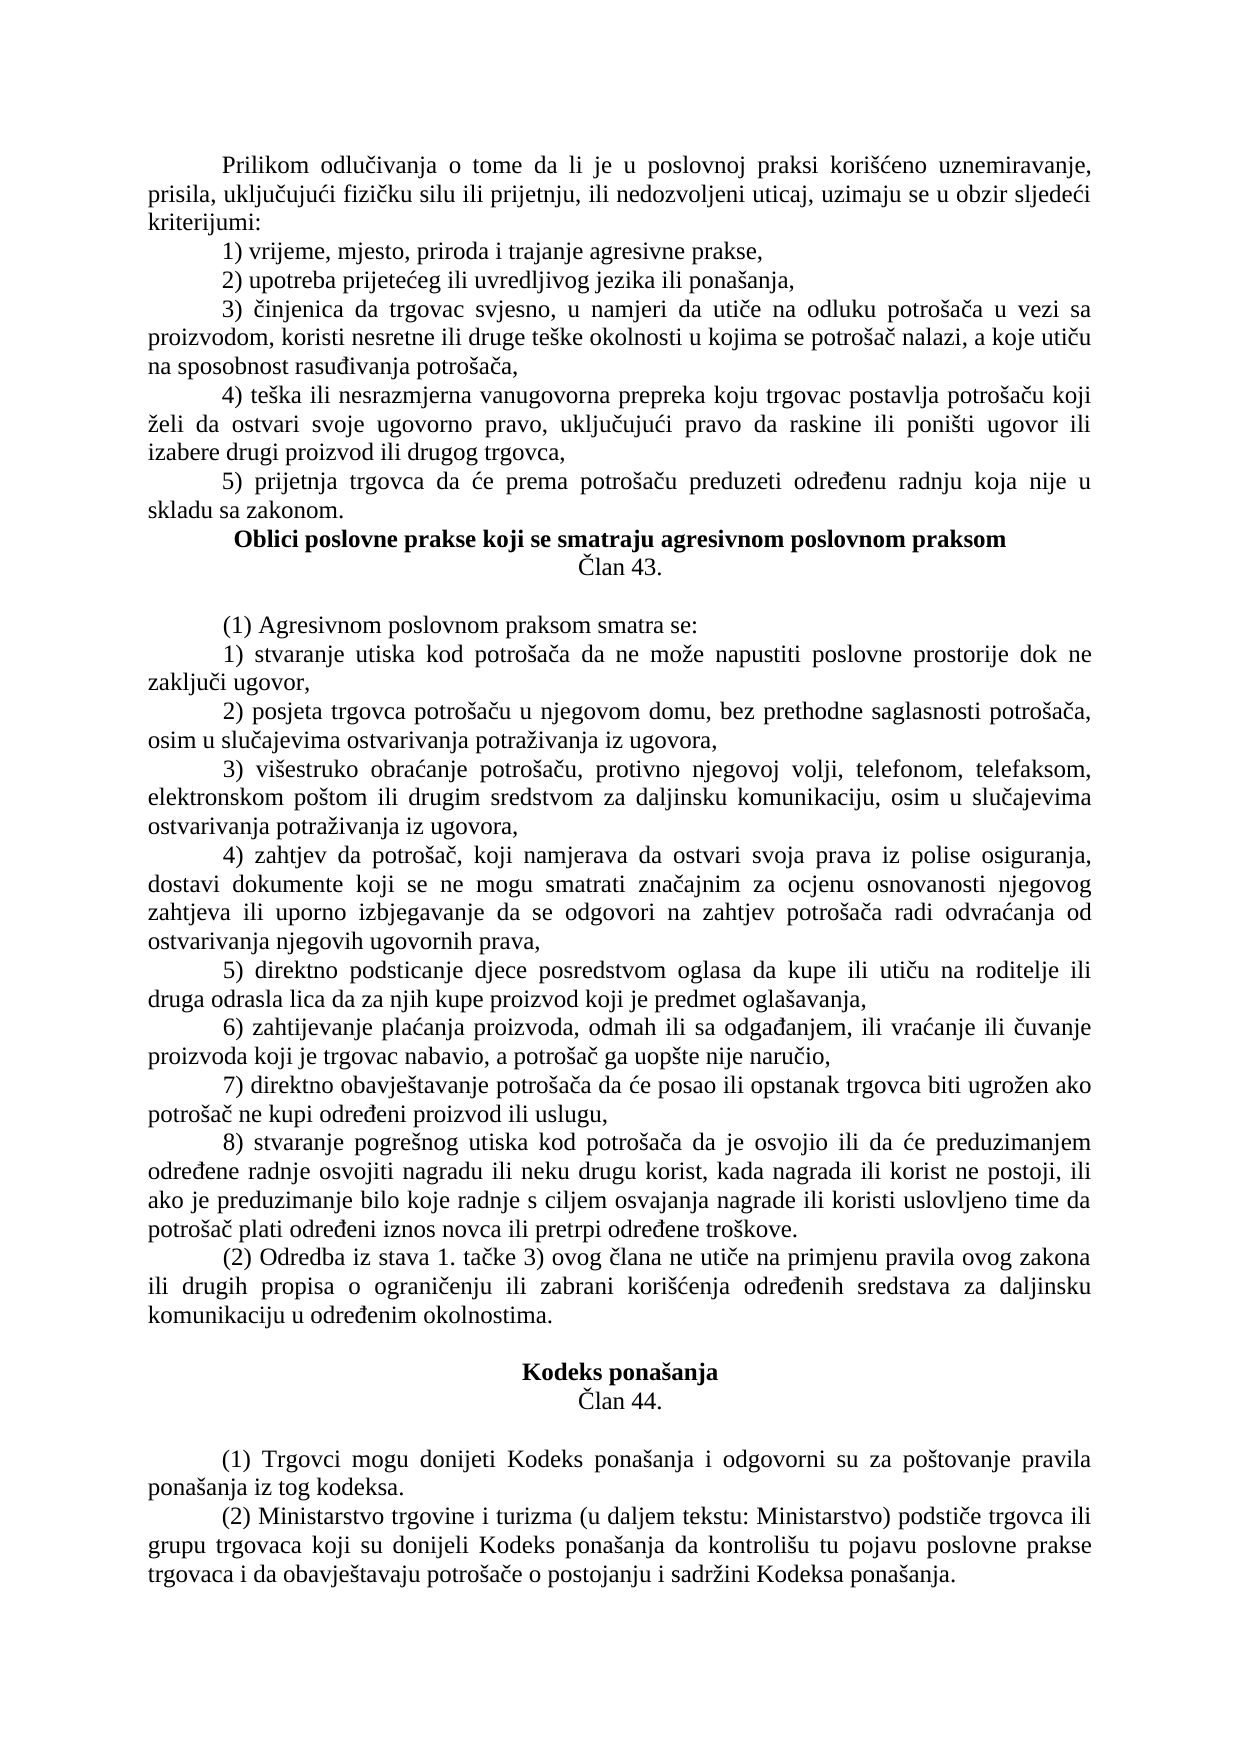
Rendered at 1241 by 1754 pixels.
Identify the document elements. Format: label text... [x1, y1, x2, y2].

text 5) prijetnja trgovca da će prema potrošaču preduzeti određenu radnju koja nije u skladu sa zakonom. [148, 466, 1092, 524]
text 4) zahtjev da potrošač, koji namjerava da ostvari svoja prava iz polise osiguranja, dostavi dokumente koji se ne mogu smatrati značajnim za ocjenu osnovanosti njegovog zahtjeva ili uporno izbjegavanje da se odgovori na zahtjev potrošača radi odvraćanja od ostvarivanja njegovih ugovornih prava, [148, 840, 1092, 955]
text 3) višestruko obraćanje potrošaču, protivno njegovoj volji, telefonom, telefaksom, elektronskom poštom ili drugim sredstvom za daljinsku komunikaciju, osim u slučajevima ostvarivanja potraživanja iz ugovora, [148, 754, 1092, 840]
text (2) Odredba iz stava 1. tačke 3) ovog člana ne utiče na primjenu pravila ovog zakona ili drugih propisa o ograničenju ili zabrani korišćenja određenih sredstava za daljinsku komunikaciju u određenim okolnostima. [148, 1242, 1092, 1329]
text 1) vrijeme, mjesto, priroda i trajanje agresivne prakse, [148, 236, 1092, 265]
text 5) direktno podsticanje djece posredstvom oglasa da kupe ili utiču na roditelje ili druga odrasla lica da za njih kupe proizvod koji je predmet oglašavanja, [148, 955, 1092, 1012]
text 4) teška ili nesrazmjerna vanugovorna prepreka koju trgovac postavlja potrošaču koji želi da ostvari svoje ugovorno pravo, uključujući pravo da raskine ili poništi ugovor ili izabere drugi proizvod ili drugog trgovca, [148, 380, 1092, 466]
text Oblici poslovne prakse koji se smatraju agresivnom poslovnom praksom [148, 524, 1092, 552]
text Član 44. [148, 1386, 1092, 1415]
text Prilikom odlučivanja o tome da li je u poslovnoj praksi korišćeno uznemiravanje, prisila, uključujući fizičku silu ili prijetnju, ili nedozvoljeni uticaj, uzimaju se u obzir sljedeći kriterijumi: [148, 150, 1092, 236]
text 2) posjeta trgovca potrošaču u njegovom domu, bez prethodne saglasnosti potrošača, osim u slučajevima ostvarivanja potraživanja iz ugovora, [148, 696, 1092, 754]
text Kodeks ponašanja [148, 1357, 1092, 1386]
text (1) Trgovci mogu donijeti Kodeks ponašanja i odgovorni su za poštovanje pravila ponašanja iz tog kodeksa. [148, 1444, 1092, 1501]
text (2) Ministarstvo trgovine i turizma (u daljem tekstu: Ministarstvo) podstiče trgovca ili grupu trgovaca koji su donijeli Kodeks ponašanja da kontrolišu tu pojavu poslovne prakse trgovaca i da obavještavaju potrošače o postojanju i sadržini Kodeksa ponašanja. [148, 1501, 1092, 1587]
text 6) zahtijevanje plaćanja proizvoda, odmah ili sa odgađanjem, ili vraćanje ili čuvanje proizvoda koji je trgovac nabavio, a potrošač ga uopšte nije naručio, [148, 1012, 1092, 1070]
text 1) stvaranje utiska kod potrošača da ne može napustiti poslovne prostorije dok ne zaključi ugovor, [148, 639, 1092, 696]
text (1) Agresivnom poslovnom praksom smatra se: [148, 610, 1092, 639]
text 7) direktno obavještavanje potrošača da će posao ili opstanak trgovca biti ugrožen ako potrošač ne kupi određeni proizvod ili uslugu, [148, 1070, 1092, 1127]
text 8) stvaranje pogrešnog utiska kod potrošača da je osvojio ili da će preduzimanjem određene radnje osvojiti nagradu ili neku drugu korist, kada nagrada ili korist ne postoji, ili ako je preduzimanje bilo koje radnje s ciljem osvajanja nagrade ili koristi uslovljeno time da potrošač plati određeni iznos novca ili pretrpi određene troškove. [148, 1127, 1092, 1242]
text Član 43. [148, 552, 1092, 581]
text 3) činjenica da trgovac svjesno, u namjeri da utiče na odluku potrošača u vezi sa proizvodom, koristi nesretne ili druge teške okolnosti u kojima se potrošač nalazi, a koje utiču na sposobnost rasuđivanja potrošača, [148, 294, 1092, 380]
text 2) upotreba prijetećeg ili uvredljivog jezika ili ponašanja, [148, 265, 1092, 294]
